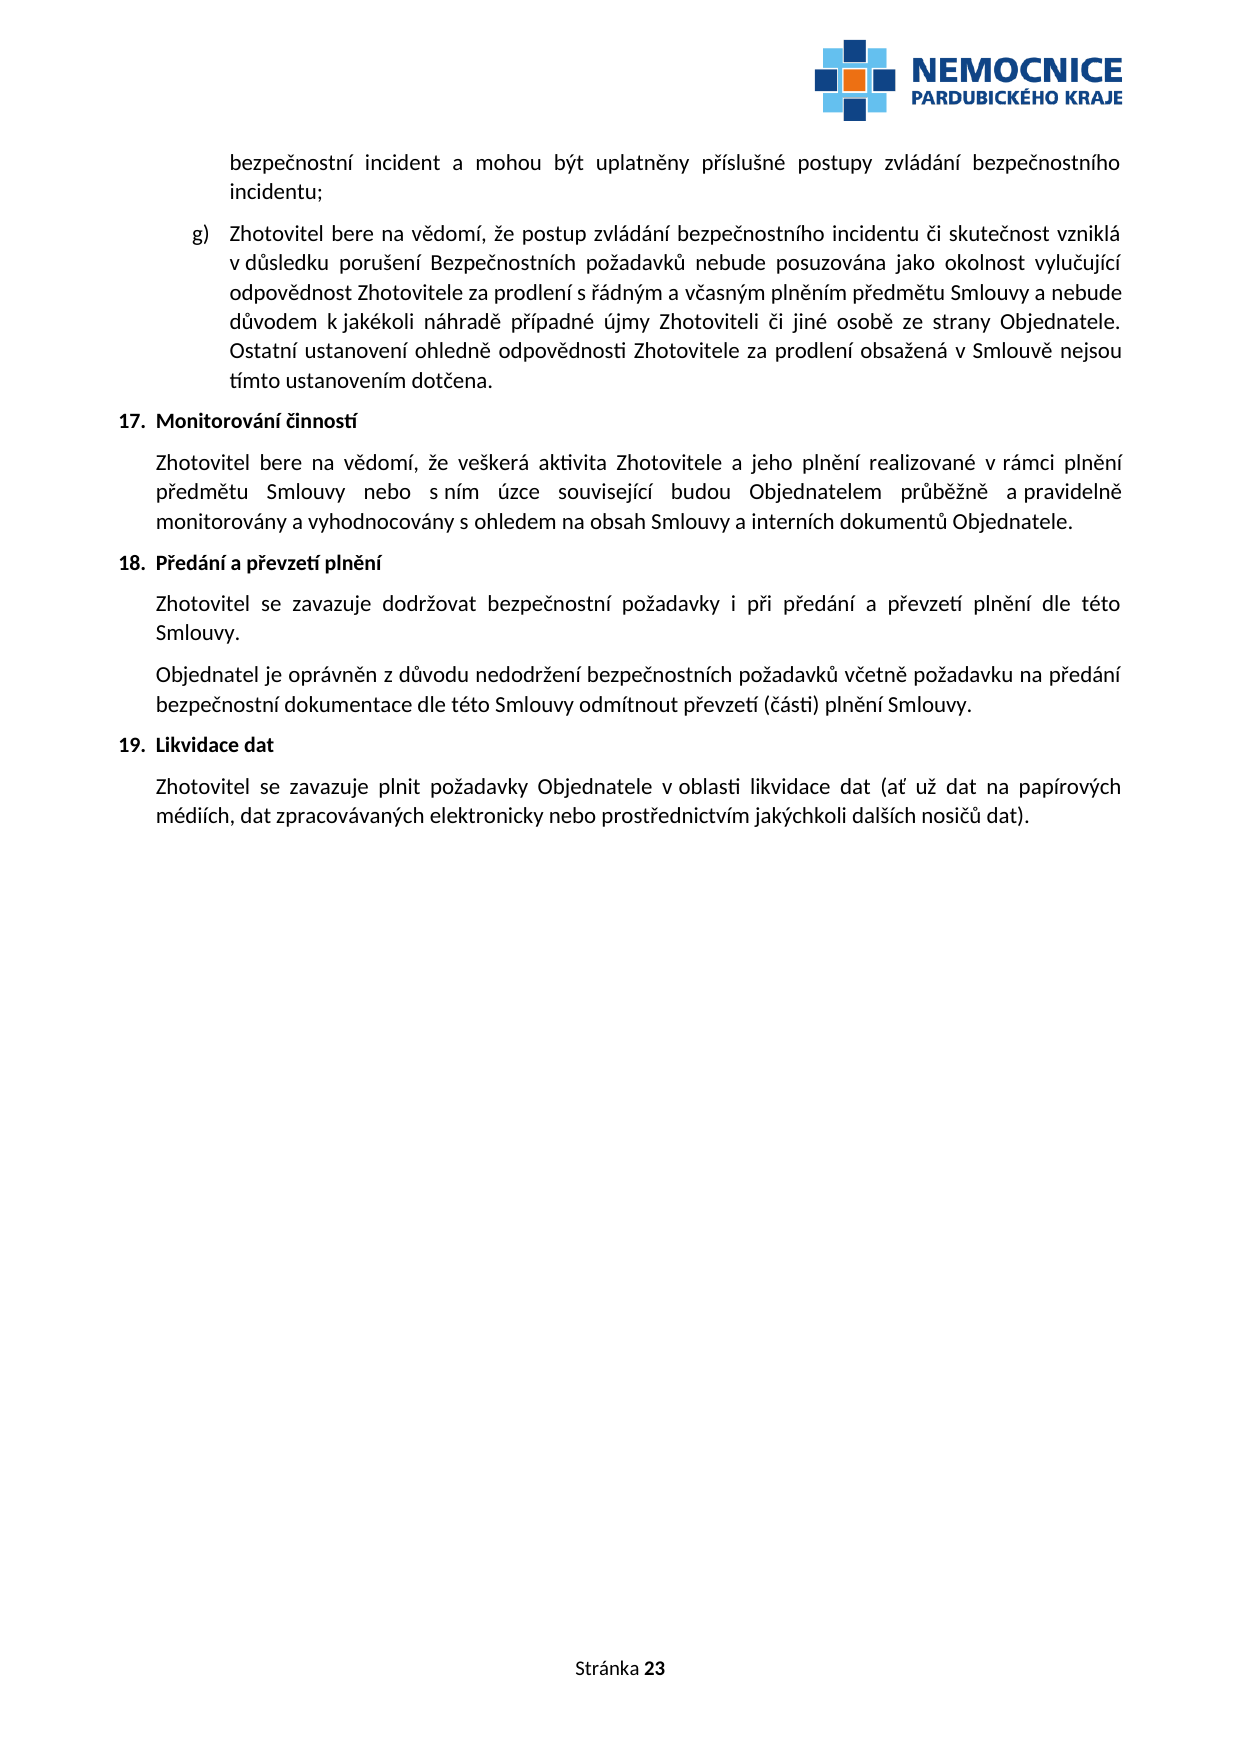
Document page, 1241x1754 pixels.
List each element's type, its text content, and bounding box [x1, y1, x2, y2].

text Objednatel je oprávněn z důvodu nedodržení bezpečnostních požadavků včetně požadavku na předání bezpečnostní dokumentace dle této Smlouvy odmítnout převzetí (části) plnění Smlouvy. [156, 660, 1122, 718]
list Monitorování činností [118, 408, 1122, 434]
list Likvidace dat [118, 732, 1122, 758]
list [192, 148, 1122, 205]
list Předání a převzetí plnění [118, 549, 1122, 575]
text Zhotovitel bere na vědomí, že veškerá aktivita Zhotovitele a jeho plnění realizované v rámci plnění předmětu Smlouvy nebo s ním úzce související budou Objednatelem průběžně a pravidelně monitorovány a vyhodnocovány s ohledem na obsah Smlouvy a interních dokumentů Objednatele. [156, 448, 1122, 535]
text Zhotovitel se zavazuje plnit požadavky Objednatele v oblasti likvidace dat (ať už dat na papírových médiích, dat zpracovávaných elektronicky nebo prostřednictvím jakýchkoli dalších nosičů dat). [156, 772, 1122, 829]
list Zhotovitel bere na vědomí, že postup zvládání bezpečnostního incidentu či skutečnost vzniklá v důsledku porušení Bezpečnostních požadavků nebude posuzována jako okolnost vylučující odpovědnost Zhotovitele za prodlení s řádným a včasným plněním předmětu Smlouvy a nebude důvodem k jakékoli náhradě případné újmy Zhotoviteli či jiné osobě ze strany Objednatele. Ostatní ustanovení ohledně odpovědnosti Zhotovitele za prodlení obsažená v Smlouvě nejsou tímto ustanovením dotčena. [192, 219, 1122, 394]
text Zhotovitel se zavazuje dodržovat bezpečnostní požadavky i při předání a převzetí plnění dle této Smlouvy. [156, 589, 1122, 647]
picture [813, 38, 1123, 122]
